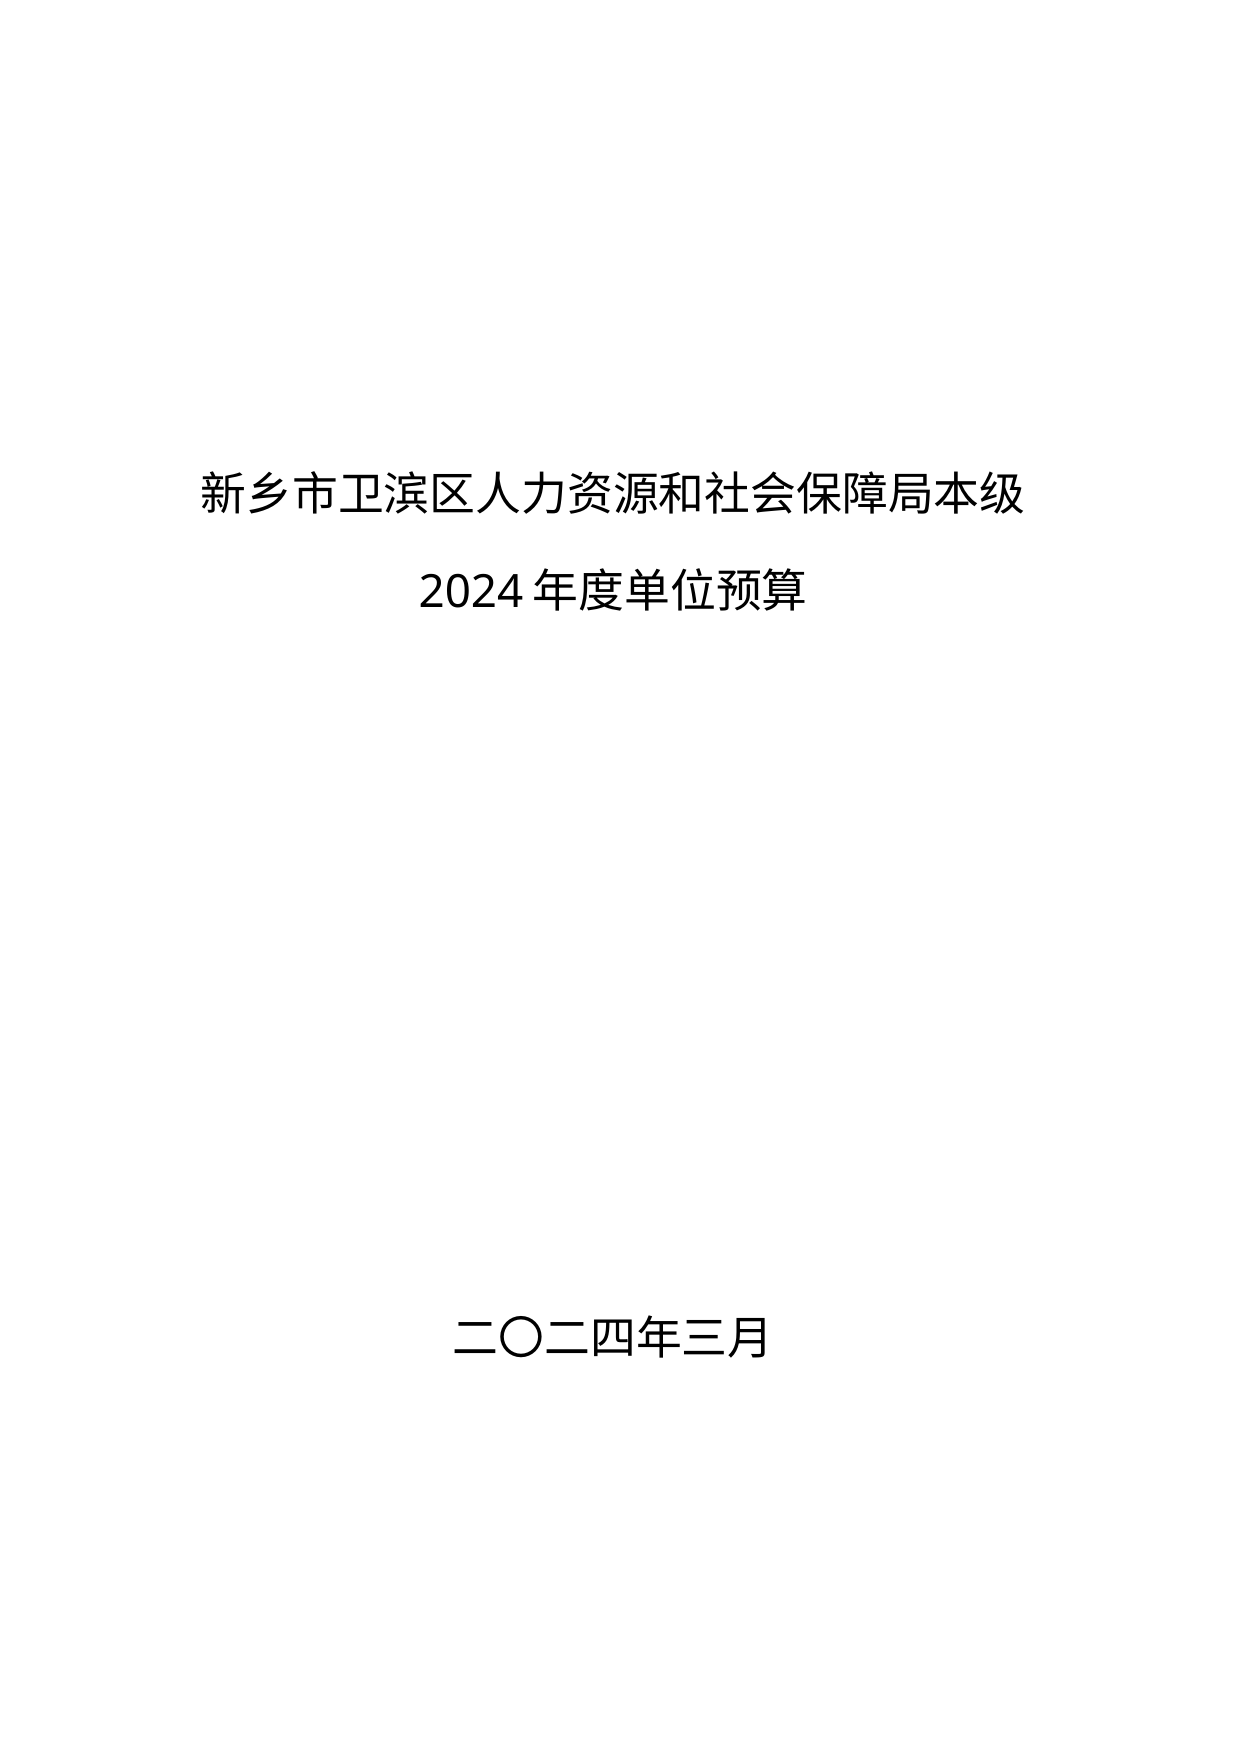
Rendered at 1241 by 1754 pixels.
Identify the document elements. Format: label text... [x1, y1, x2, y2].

text 二〇二四年三月 [162, 1286, 1063, 1383]
text 新乡市卫滨区人力资源和社会保障局本级2024年度单位预算 [162, 442, 1063, 637]
